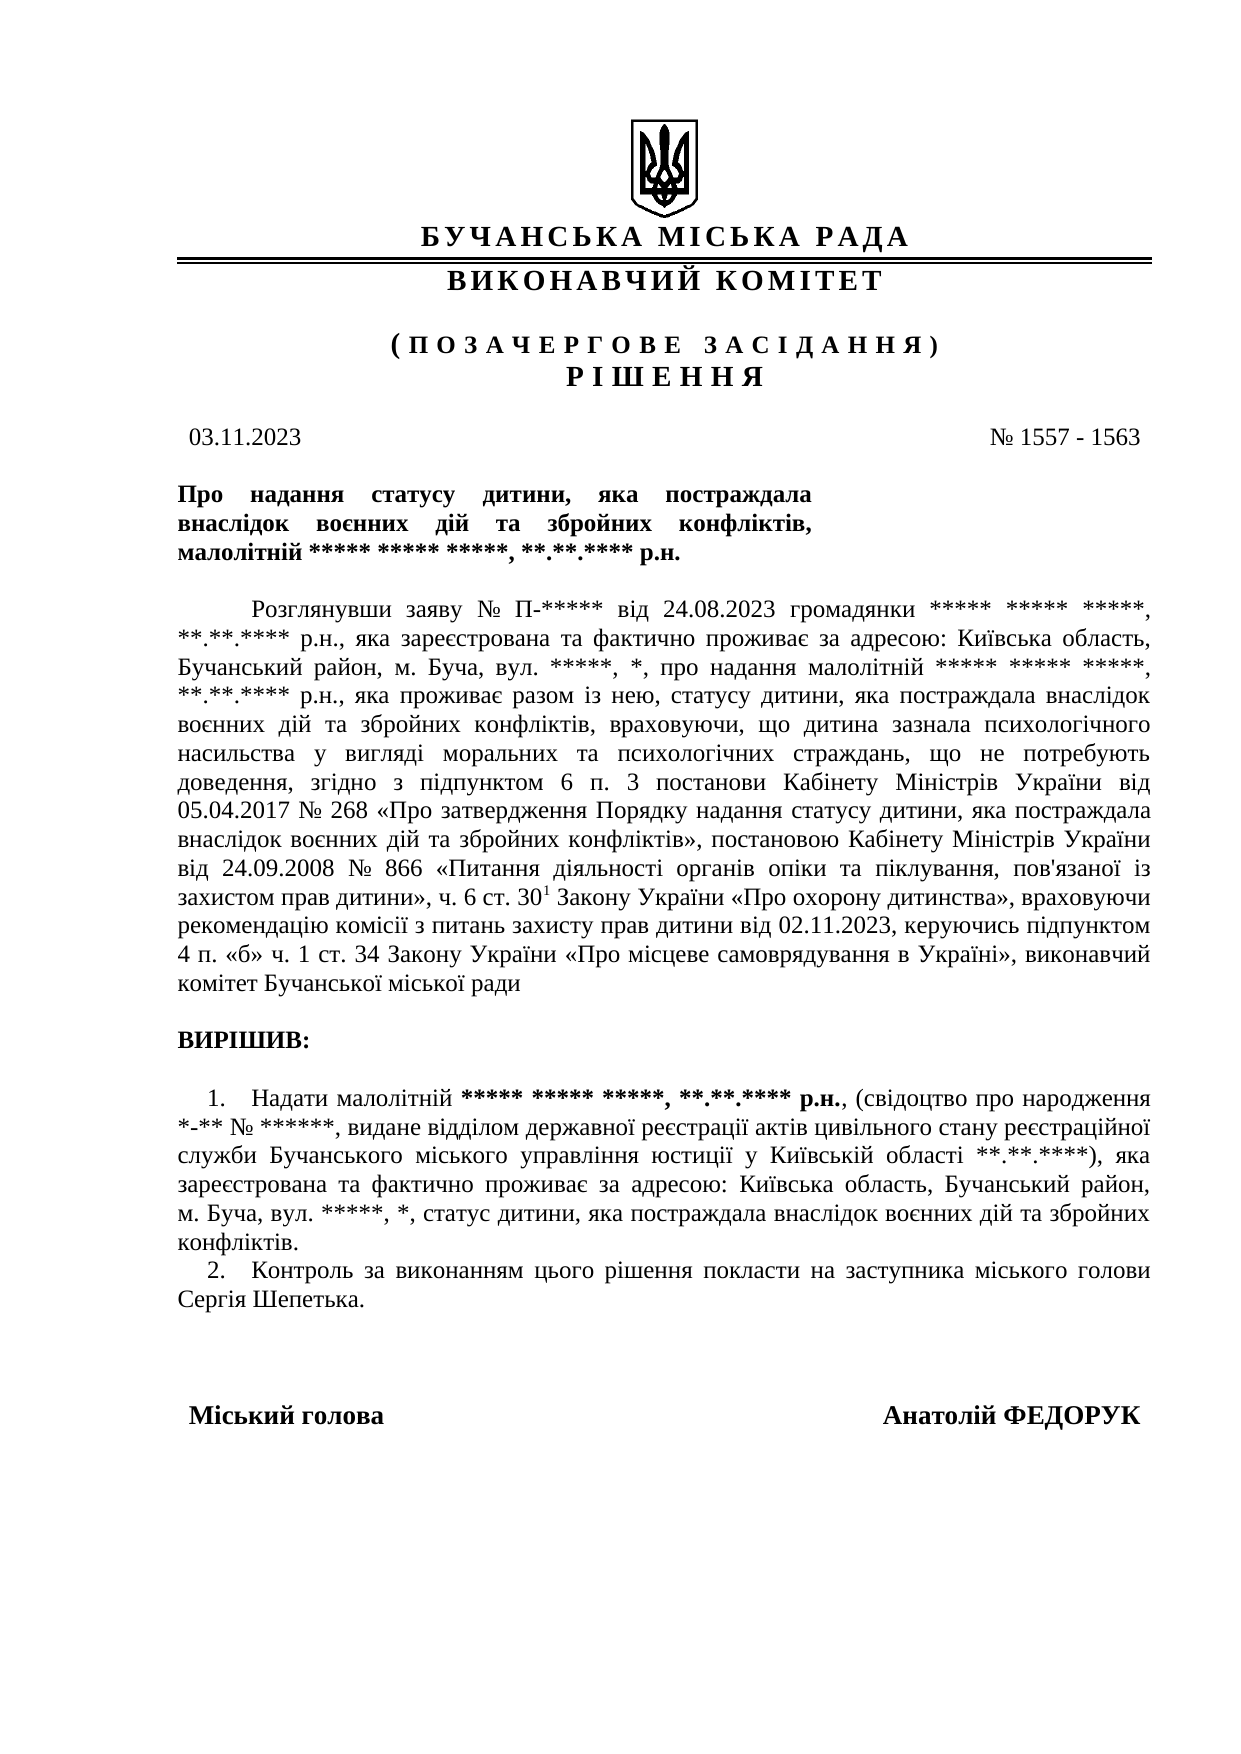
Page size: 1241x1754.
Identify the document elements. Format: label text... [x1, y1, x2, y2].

list Контроль за виконанням цього рішення покласти на заступника міського голови Сергія Шепетька. [177, 1255, 1152, 1313]
table_header Міський голова [177, 1399, 663, 1430]
text ВИРІШИВ: [177, 1025, 1152, 1054]
text Про надання статусу дитини, яка постраждала внаслідок воєнних дій та збройних конфліктів, малолітній ***** ***** *****, **.**.**** р.н. [177, 479, 812, 565]
table_header Анатолій ФЕДОРУК [663, 1399, 1152, 1430]
text РІШЕННЯ [177, 359, 1152, 393]
picture [629, 118, 700, 219]
list Надати малолітній ***** ***** *****, **.**.**** р.н., (свідоцтво про народження *-** № ******, видане відділом державної реєстрації актів цивільного стану реєстраційної служби Бучанського міського управління юстиції у Київській області **.**.****), яка зареєстрована та фактично проживає за адресою: Київська область, Бучанський район, м. Буча, вул. *****, *, статус дитини, яка постраждала внаслідок воєнних дій та збройних конфліктів. [177, 1083, 1152, 1255]
table_header ВИКОНАВЧИЙ КОМІТЕТ [177, 264, 1152, 326]
text (ПОЗАЧЕРГОВЕ ЗАСІДАННЯ) [177, 326, 1152, 359]
text БУЧАНСЬКА МІСЬКА РАДА [177, 219, 1152, 252]
table_header 03.11.2023 [177, 422, 666, 450]
text Розглянувши заяву № П-***** від 24.08.2023 громадянки ***** ***** *****, **.**.**** р.н., яка зареєстрована та фактично проживає за адресою: Київська область, Бучанський район, м. Буча, вул. *****, *, про надання малолітній ***** ***** *****, **.**.**** р.н., яка проживає разом із нею, статусу дитини, яка постраждала внаслідок воєнних дій та збройних конфліктів, враховуючи, що дитина зазнала психологічного насильства у вигляді моральних та психологічних страждань, що не потребують доведення, згідно з підпунктом 6 п. 3 постанови Кабінету Міністрів України від 05.04.2017 № 268 «Про затвердження Порядку надання статусу дитини, яка постраждала внаслідок воєнних дій та збройних конфліктів», постановою Кабінету Міністрів України від 24.09.2008 № 866 «Питання діяльності органів опіки та піклування, пов'язаної із захистом прав дитини», ч. 6 ст. 301 Закону України «Про охорону дитинства», враховуючи рекомендацію комісії з питань захисту прав дитини від 02.11.2023, керуючись підпунктом 4 п. «б» ч. 1 ст. 34 Закону України «Про місцеве самоврядування в Україні», виконавчий комітет Бучанської міської ради [177, 594, 1152, 997]
table_header № 1557 - 1563 [666, 422, 1152, 450]
